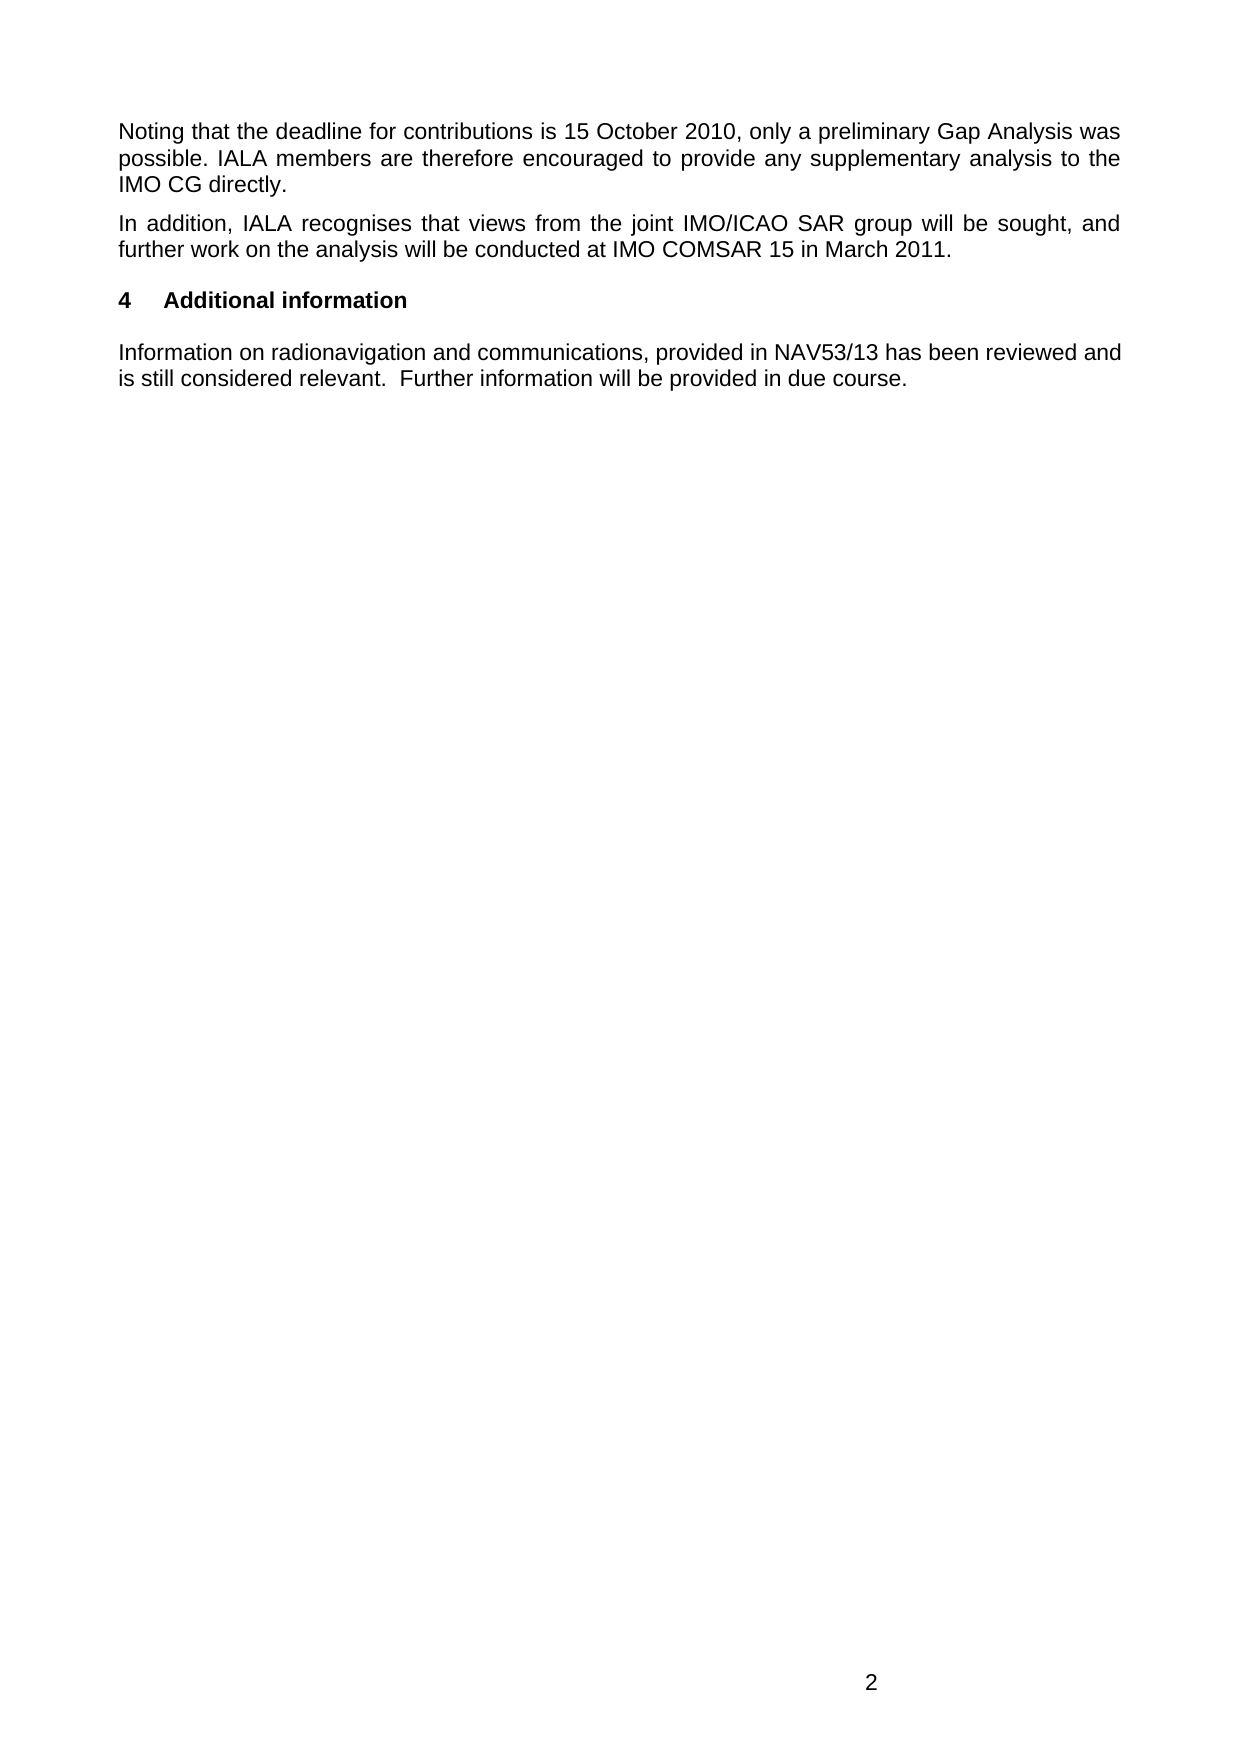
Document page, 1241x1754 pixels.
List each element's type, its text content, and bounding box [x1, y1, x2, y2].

text Information on radionavigation and communications, provided in NAV53/13 has been reviewed and is still considered relevant. Further information will be provided in due course. [118, 339, 1122, 391]
text In addition, IALA recognises that views from the joint IMO/ICAO SAR group will be sought, and further work on the analysis will be conducted at IMO COMSAR 15 in March 2011. [118, 210, 1122, 262]
text Noting that the deadline for contributions is 15 October 2010, only a preliminary Gap Analysis was possible. IALA members are therefore encouraged to provide any supplementary analysis to the IMO CG directly. [118, 118, 1122, 197]
subtitle Additional information [118, 287, 1122, 314]
